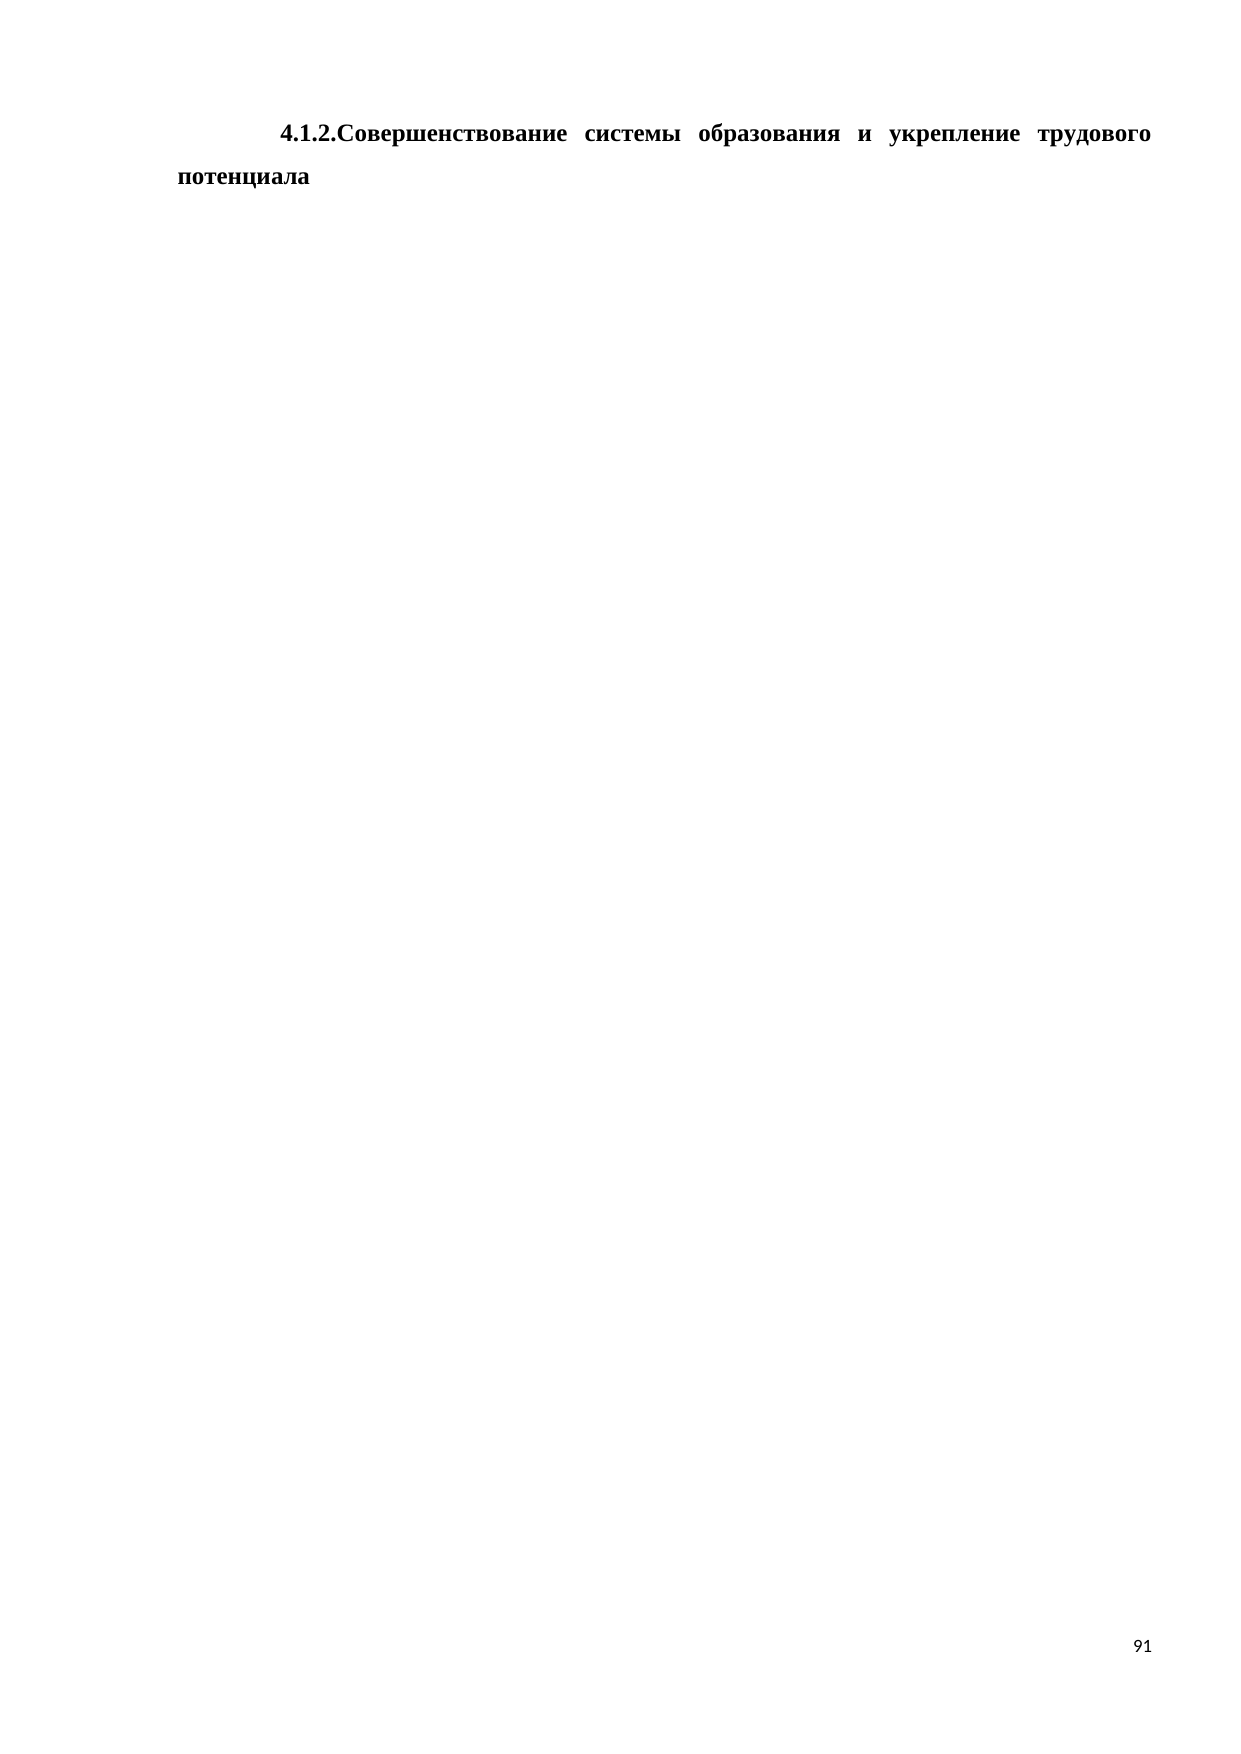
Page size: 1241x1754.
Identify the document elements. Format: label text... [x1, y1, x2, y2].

text 4.1.2.Совершенствование системы образования и укрепление трудового потенциала [177, 118, 1152, 190]
